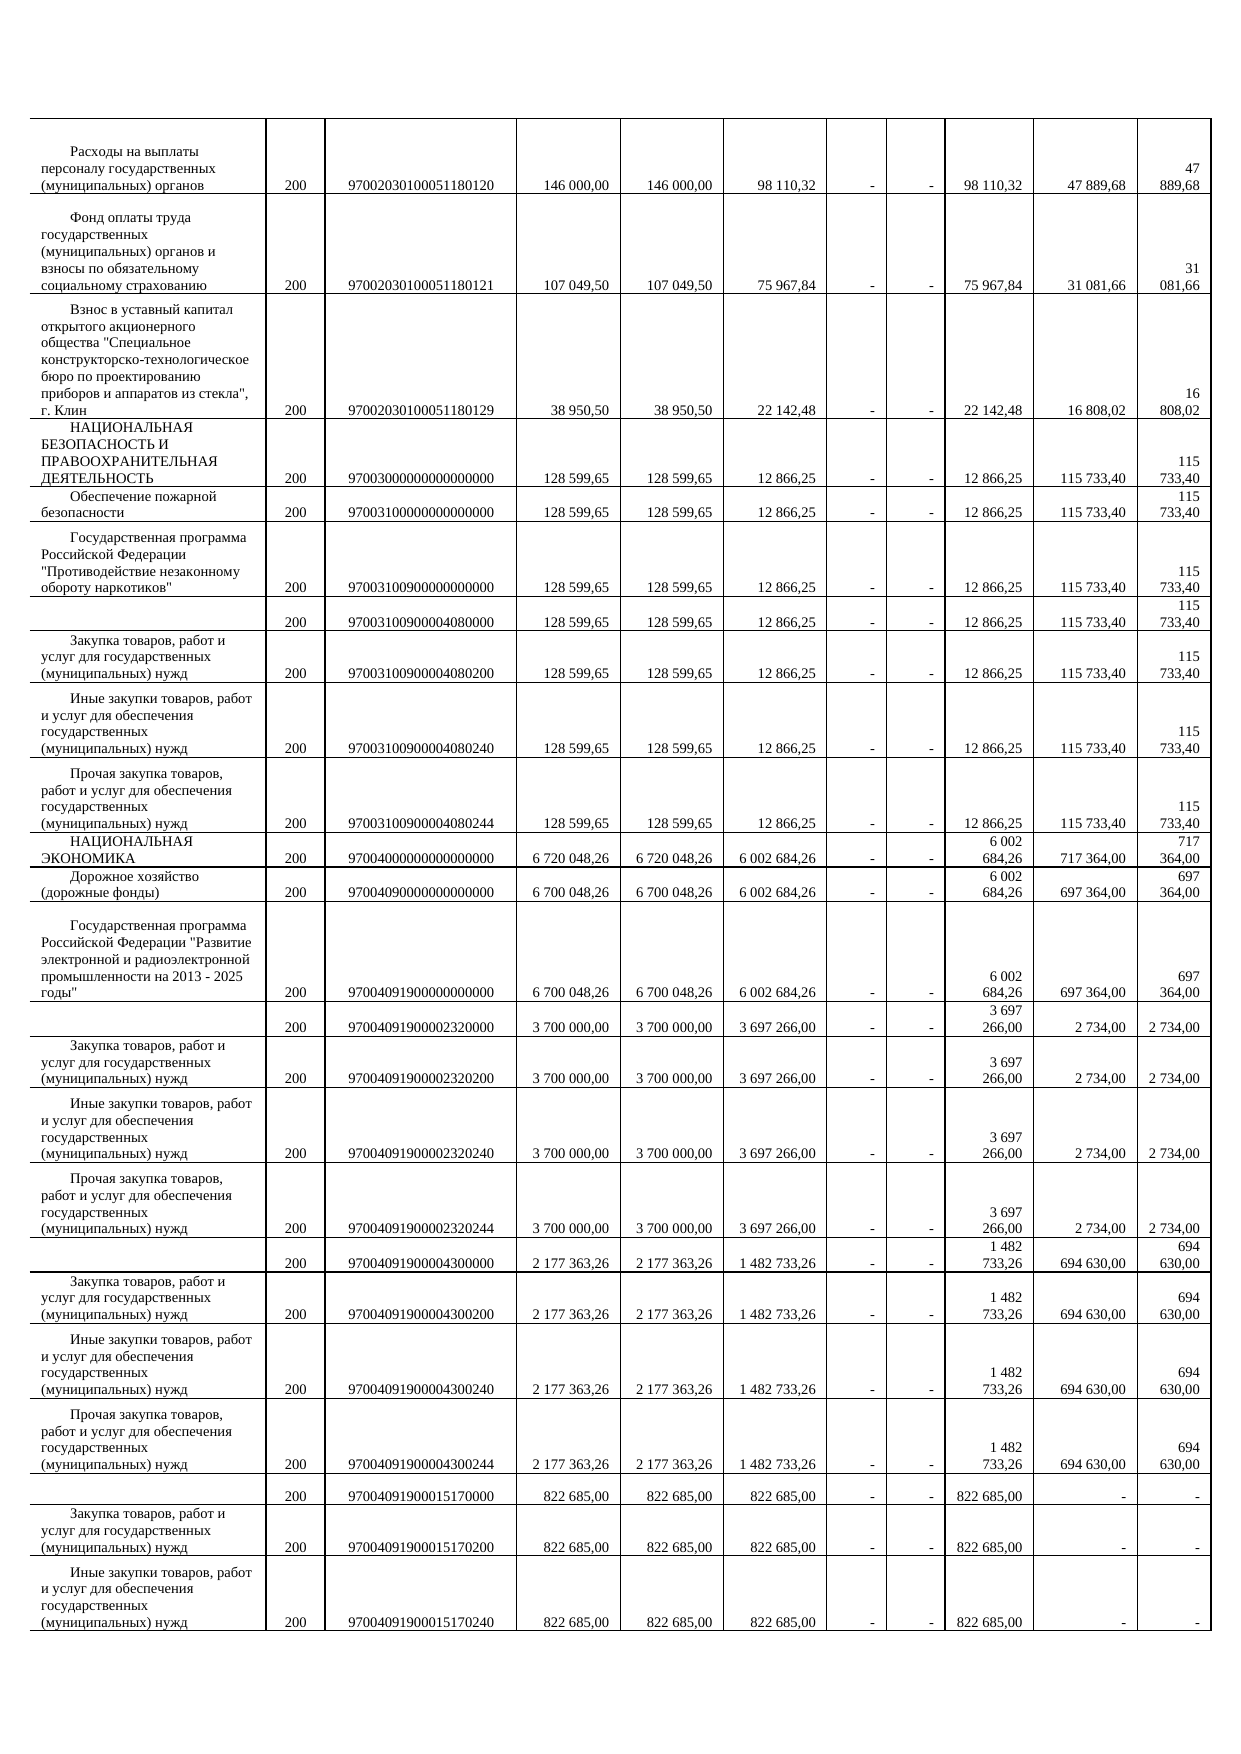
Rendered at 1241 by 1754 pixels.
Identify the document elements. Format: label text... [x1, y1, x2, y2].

table_cell 115 733,40 [1138, 487, 1210, 521]
table_cell 200 [267, 631, 324, 682]
table_cell 200 [267, 758, 324, 832]
table_cell 97004091900004300200 [326, 1273, 516, 1323]
table_cell Иные закупки товаров, работ и услуг для обеспечения государственных (муниципальных) нужд [30, 683, 265, 757]
table_cell 3 697 266,00 [946, 1163, 1033, 1237]
table_cell 3 697 266,00 [946, 1002, 1033, 1036]
table_cell 2 177 363,26 [621, 1324, 723, 1398]
table_cell 75 967,84 [946, 194, 1033, 293]
table_cell - [887, 902, 944, 1001]
table_cell 97004091900015170200 [326, 1505, 516, 1555]
table_cell 2 734,00 [1034, 1088, 1137, 1162]
table_cell Взнос в уставный капитал открытого акционерного общества "Специальное конструкторско-технологическое бюро по проектированию приборов и аппаратов из стекла", г. Клин [30, 294, 265, 418]
table_cell 12 866,25 [724, 631, 826, 682]
table_cell 1 482 733,26 [946, 1324, 1033, 1398]
table_cell 822 685,00 [517, 1505, 620, 1555]
table_cell - [827, 1002, 886, 1036]
table_cell 115 733,40 [1034, 419, 1137, 486]
table_cell 38 950,50 [621, 294, 723, 418]
table_cell - [827, 1556, 886, 1630]
table_cell 6 700 048,26 [517, 902, 620, 1001]
table_cell 97004091900002320240 [326, 1088, 516, 1162]
table_cell 6 720 048,26 [517, 833, 620, 866]
table_cell 2 177 363,26 [517, 1273, 620, 1323]
table_cell - [887, 419, 944, 486]
table_cell 115 733,40 [1138, 419, 1210, 486]
table_cell 115 733,40 [1034, 631, 1137, 682]
table_cell 12 866,25 [946, 631, 1033, 682]
table_cell 97004091900004300000 [326, 1238, 516, 1271]
table_cell - [887, 1238, 944, 1271]
table_cell 697 364,00 [1138, 868, 1210, 901]
table_cell 3 697 266,00 [724, 1002, 826, 1036]
table_cell - [887, 522, 944, 596]
table_cell - [1034, 1505, 1137, 1555]
table_cell 3 700 000,00 [517, 1163, 620, 1237]
table_cell 3 700 000,00 [517, 1088, 620, 1162]
table_cell 128 599,65 [517, 487, 620, 521]
table_cell 128 599,65 [621, 419, 723, 486]
table_cell 12 866,25 [946, 683, 1033, 757]
table_cell 200 [267, 868, 324, 901]
table_cell 822 685,00 [724, 1505, 826, 1555]
table_cell 697 364,00 [1138, 902, 1210, 1001]
table_cell 6 002 684,26 [946, 902, 1033, 1001]
table_cell 3 697 266,00 [724, 1037, 826, 1087]
table_cell 200 [267, 902, 324, 1001]
table_cell 128 599,65 [517, 758, 620, 832]
table_cell - [827, 758, 886, 832]
table_cell - [1138, 1556, 1210, 1630]
table_cell 97004091900002320200 [326, 1037, 516, 1087]
table_cell 200 [267, 119, 324, 193]
table_cell 1 482 733,26 [724, 1324, 826, 1398]
table_cell 200 [267, 1088, 324, 1162]
table_cell 2 734,00 [1138, 1088, 1210, 1162]
table_cell - [827, 419, 886, 486]
table_cell - [887, 1324, 944, 1398]
table_cell 12 866,25 [946, 758, 1033, 832]
table_cell 1 482 733,26 [724, 1399, 826, 1473]
table_cell 697 364,00 [1034, 902, 1137, 1001]
table_cell - [887, 1273, 944, 1323]
table_cell 115 733,40 [1138, 522, 1210, 596]
table_cell 200 [267, 833, 324, 866]
table_cell 31 081,66 [1138, 194, 1210, 293]
table_cell 200 [267, 1556, 324, 1630]
table_cell 717 364,00 [1034, 833, 1137, 866]
table_cell - [827, 294, 886, 418]
table_cell 115 733,40 [1034, 522, 1137, 596]
table_cell - [827, 833, 886, 866]
table_cell 200 [267, 487, 324, 521]
table_cell - [827, 597, 886, 630]
table_cell 128 599,65 [517, 522, 620, 596]
table_cell Прочая закупка товаров, работ и услуг для обеспечения государственных (муниципальных) нужд [30, 1163, 265, 1237]
table_cell 2 177 363,26 [517, 1324, 620, 1398]
table_cell 128 599,65 [517, 631, 620, 682]
table_cell - [887, 294, 944, 418]
table_cell - [827, 683, 886, 757]
table_cell 822 685,00 [621, 1474, 723, 1504]
table_cell - [887, 119, 944, 193]
table_cell Государственная программа Российской Федерации "Развитие электронной и радиоэлектронной промышленности на 2013 - 2025 годы" [30, 902, 265, 1001]
table_cell - [887, 1505, 944, 1555]
table_cell Закупка товаров, работ и услуг для государственных (муниципальных) нужд [30, 1037, 265, 1087]
table_cell - [1034, 1474, 1137, 1504]
table_cell - [827, 1273, 886, 1323]
table_cell 97004090000000000000 [326, 868, 516, 901]
table_cell 12 866,25 [724, 419, 826, 486]
table_cell - [827, 1474, 886, 1504]
table_cell 200 [267, 1037, 324, 1087]
table_cell 2 734,00 [1138, 1002, 1210, 1036]
table_cell - [827, 1399, 886, 1473]
table_cell 128 599,65 [621, 597, 723, 630]
table_cell Обеспечение пожарной безопасности [30, 487, 265, 521]
table_cell 97004000000000000000 [326, 833, 516, 866]
table_cell 97003100900004080200 [326, 631, 516, 682]
table_cell - [827, 1037, 886, 1087]
table_cell 200 [267, 1324, 324, 1398]
table_cell 200 [267, 1163, 324, 1237]
table_cell 107 049,50 [621, 194, 723, 293]
table_cell 97004091900002320244 [326, 1163, 516, 1237]
table_cell - [887, 683, 944, 757]
table_cell Закупка товаров, работ и услуг для государственных (муниципальных) нужд [30, 1273, 265, 1323]
table_cell 694 630,00 [1034, 1399, 1137, 1473]
table_cell - [887, 487, 944, 521]
table_cell 694 630,00 [1034, 1273, 1137, 1323]
table_cell 6 002 684,26 [946, 833, 1033, 866]
table_cell 97003100900000000000 [326, 522, 516, 596]
table_cell 12 866,25 [946, 522, 1033, 596]
table_cell - [887, 1037, 944, 1087]
table_cell - [827, 631, 886, 682]
table_cell 97002030100051180121 [326, 194, 516, 293]
table_cell Прочая закупка товаров, работ и услуг для обеспечения государственных (муниципальных) нужд [30, 1399, 265, 1473]
table_cell 115 733,40 [1034, 683, 1137, 757]
table_cell 97003100000000000000 [326, 487, 516, 521]
table_cell 3 697 266,00 [724, 1163, 826, 1237]
table_cell 200 [267, 1399, 324, 1473]
table_cell 12 866,25 [946, 597, 1033, 630]
table_cell 2 177 363,26 [517, 1238, 620, 1271]
table_cell 115 733,40 [1138, 758, 1210, 832]
table_cell 6 700 048,26 [621, 868, 723, 901]
table_cell 3 700 000,00 [621, 1163, 723, 1237]
table_cell 22 142,48 [946, 294, 1033, 418]
table_cell 6 002 684,26 [724, 833, 826, 866]
table_cell 694 630,00 [1034, 1324, 1137, 1398]
table_cell 200 [267, 1474, 324, 1504]
table_cell 2 734,00 [1138, 1163, 1210, 1237]
table_cell - [887, 1399, 944, 1473]
table_cell Иные закупки товаров, работ и услуг для обеспечения государственных (муниципальных) нужд [30, 1556, 265, 1630]
table_cell - [827, 522, 886, 596]
table_cell - [887, 1474, 944, 1504]
table_cell [30, 1002, 265, 1036]
table_cell 12 866,25 [724, 758, 826, 832]
table_cell - [887, 758, 944, 832]
table_cell 3 700 000,00 [621, 1088, 723, 1162]
table_cell 200 [267, 1002, 324, 1036]
table_cell 38 950,50 [517, 294, 620, 418]
table_cell Иные закупки товаров, работ и услуг для обеспечения государственных (муниципальных) нужд [30, 1088, 265, 1162]
table_cell 115 733,40 [1138, 631, 1210, 682]
table_cell 97003100900004080240 [326, 683, 516, 757]
table_cell 97002030100051180120 [326, 119, 516, 193]
table_cell - [827, 1088, 886, 1162]
table_cell 6 002 684,26 [724, 902, 826, 1001]
table_cell 31 081,66 [1034, 194, 1137, 293]
table_cell 6 700 048,26 [621, 902, 723, 1001]
table_cell 128 599,65 [517, 419, 620, 486]
table_cell [30, 1474, 265, 1504]
table_cell - [1034, 1556, 1137, 1630]
table_cell 16 808,02 [1138, 294, 1210, 418]
table_cell 694 630,00 [1138, 1399, 1210, 1473]
table_cell 822 685,00 [517, 1474, 620, 1504]
table_cell 2 177 363,26 [621, 1399, 723, 1473]
table_cell Государственная программа Российской Федерации "Противодействие незаконному обороту наркотиков" [30, 522, 265, 596]
table_cell 98 110,32 [946, 119, 1033, 193]
table_cell 128 599,65 [621, 522, 723, 596]
table_cell 200 [267, 522, 324, 596]
table_cell 2 177 363,26 [621, 1273, 723, 1323]
table_cell 97003100900004080000 [326, 597, 516, 630]
table_cell 200 [267, 597, 324, 630]
table_cell - [1138, 1474, 1210, 1504]
table_cell 822 685,00 [517, 1556, 620, 1630]
table_cell 3 700 000,00 [621, 1002, 723, 1036]
table_cell 2 177 363,26 [621, 1238, 723, 1271]
table_cell 717 364,00 [1138, 833, 1210, 866]
table_cell - [827, 1238, 886, 1271]
table_cell 1 482 733,26 [946, 1273, 1033, 1323]
table_cell 97004091900015170240 [326, 1556, 516, 1630]
table_cell 2 177 363,26 [517, 1399, 620, 1473]
table_cell 115 733,40 [1034, 487, 1137, 521]
table_cell 694 630,00 [1138, 1324, 1210, 1398]
table_cell - [887, 1163, 944, 1237]
table_cell 6 002 684,26 [724, 868, 826, 901]
table_cell 6 002 684,26 [946, 868, 1033, 901]
table_cell 3 697 266,00 [946, 1088, 1033, 1162]
table_cell Прочая закупка товаров, работ и услуг для обеспечения государственных (муниципальных) нужд [30, 758, 265, 832]
table_cell 115 733,40 [1138, 683, 1210, 757]
table_cell 200 [267, 1505, 324, 1555]
table_cell - [827, 1324, 886, 1398]
table_cell 16 808,02 [1034, 294, 1137, 418]
table_cell 97003000000000000000 [326, 419, 516, 486]
table_cell 1 482 733,26 [946, 1238, 1033, 1271]
table_cell 1 482 733,26 [724, 1238, 826, 1271]
table_cell 75 967,84 [724, 194, 826, 293]
table_cell 822 685,00 [946, 1474, 1033, 1504]
table_cell 822 685,00 [724, 1474, 826, 1504]
table_cell 12 866,25 [724, 522, 826, 596]
table_cell 146 000,00 [621, 119, 723, 193]
table_cell 3 697 266,00 [946, 1037, 1033, 1087]
table_cell 2 734,00 [1034, 1163, 1137, 1237]
table_cell [30, 1238, 265, 1271]
table_cell 128 599,65 [621, 487, 723, 521]
table_cell 2 734,00 [1034, 1002, 1137, 1036]
table_cell 128 599,65 [517, 683, 620, 757]
table_cell - [887, 833, 944, 866]
table_cell - [827, 1163, 886, 1237]
table_cell Расходы на выплаты персоналу государственных (муниципальных) органов [30, 119, 265, 193]
table_cell 697 364,00 [1034, 868, 1137, 901]
table_cell - [827, 487, 886, 521]
table_cell 107 049,50 [517, 194, 620, 293]
table_cell 200 [267, 194, 324, 293]
table_cell 128 599,65 [621, 758, 723, 832]
table_cell 12 866,25 [724, 683, 826, 757]
table_cell 694 630,00 [1034, 1238, 1137, 1271]
table_cell [30, 597, 265, 630]
table_cell 47 889,68 [1138, 119, 1210, 193]
table_cell 97002030100051180129 [326, 294, 516, 418]
table_cell 128 599,65 [621, 631, 723, 682]
table_cell 12 866,25 [724, 597, 826, 630]
table_cell 3 700 000,00 [517, 1002, 620, 1036]
table_cell - [887, 1002, 944, 1036]
table_cell 822 685,00 [621, 1556, 723, 1630]
table_cell - [827, 1505, 886, 1555]
table_cell 3 700 000,00 [621, 1037, 723, 1087]
table_cell 3 700 000,00 [517, 1037, 620, 1087]
table_cell 12 866,25 [946, 419, 1033, 486]
table_cell 200 [267, 419, 324, 486]
table_cell 128 599,65 [517, 597, 620, 630]
table_cell 47 889,68 [1034, 119, 1137, 193]
table_cell 822 685,00 [946, 1505, 1033, 1555]
table_cell 97004091900004300240 [326, 1324, 516, 1398]
table_cell 12 866,25 [946, 487, 1033, 521]
table_cell 2 734,00 [1138, 1037, 1210, 1087]
table_cell - [887, 1556, 944, 1630]
table_cell - [827, 119, 886, 193]
table_cell 115 733,40 [1034, 597, 1137, 630]
table_cell 2 734,00 [1034, 1037, 1137, 1087]
table_cell - [1138, 1505, 1210, 1555]
table_cell 822 685,00 [946, 1556, 1033, 1630]
table_cell Закупка товаров, работ и услуг для государственных (муниципальных) нужд [30, 1505, 265, 1555]
table_cell 12 866,25 [724, 487, 826, 521]
table_cell 6 720 048,26 [621, 833, 723, 866]
table_cell - [827, 902, 886, 1001]
table_cell 97004091900000000000 [326, 902, 516, 1001]
table_cell - [827, 194, 886, 293]
table_cell - [887, 631, 944, 682]
table_cell - [887, 1088, 944, 1162]
table_cell НАЦИОНАЛЬНАЯ БЕЗОПАСНОСТЬ И ПРАВООХРАНИТЕЛЬНАЯ ДЕЯТЕЛЬНОСТЬ [30, 419, 265, 486]
table_cell 200 [267, 1273, 324, 1323]
table_cell 3 697 266,00 [724, 1088, 826, 1162]
table_cell - [827, 868, 886, 901]
table_cell - [887, 597, 944, 630]
table_cell 98 110,32 [724, 119, 826, 193]
table_cell 128 599,65 [621, 683, 723, 757]
table_cell 22 142,48 [724, 294, 826, 418]
table_cell 1 482 733,26 [724, 1273, 826, 1323]
table_cell Дорожное хозяйство (дорожные фонды) [30, 868, 265, 901]
table_cell 115 733,40 [1034, 758, 1137, 832]
table_cell Иные закупки товаров, работ и услуг для обеспечения государственных (муниципальных) нужд [30, 1324, 265, 1398]
table_cell Фонд оплаты труда государственных (муниципальных) органов и взносы по обязательному социальному страхованию [30, 194, 265, 293]
table_cell 200 [267, 1238, 324, 1271]
table_cell - [887, 194, 944, 293]
table_cell 146 000,00 [517, 119, 620, 193]
table_cell 97003100900004080244 [326, 758, 516, 832]
table_cell 115 733,40 [1138, 597, 1210, 630]
table_cell - [887, 868, 944, 901]
table_cell 822 685,00 [621, 1505, 723, 1555]
table_cell 1 482 733,26 [946, 1399, 1033, 1473]
table_cell 97004091900015170000 [326, 1474, 516, 1504]
table_cell НАЦИОНАЛЬНАЯ ЭКОНОМИКА [30, 833, 265, 866]
table_cell 97004091900002320000 [326, 1002, 516, 1036]
table_cell Закупка товаров, работ и услуг для государственных (муниципальных) нужд [30, 631, 265, 682]
table_cell 6 700 048,26 [517, 868, 620, 901]
table_cell 97004091900004300244 [326, 1399, 516, 1473]
table_cell 694 630,00 [1138, 1273, 1210, 1323]
table_cell 822 685,00 [724, 1556, 826, 1630]
table_cell 694 630,00 [1138, 1238, 1210, 1271]
table_cell 200 [267, 683, 324, 757]
table_cell 200 [267, 294, 324, 418]
